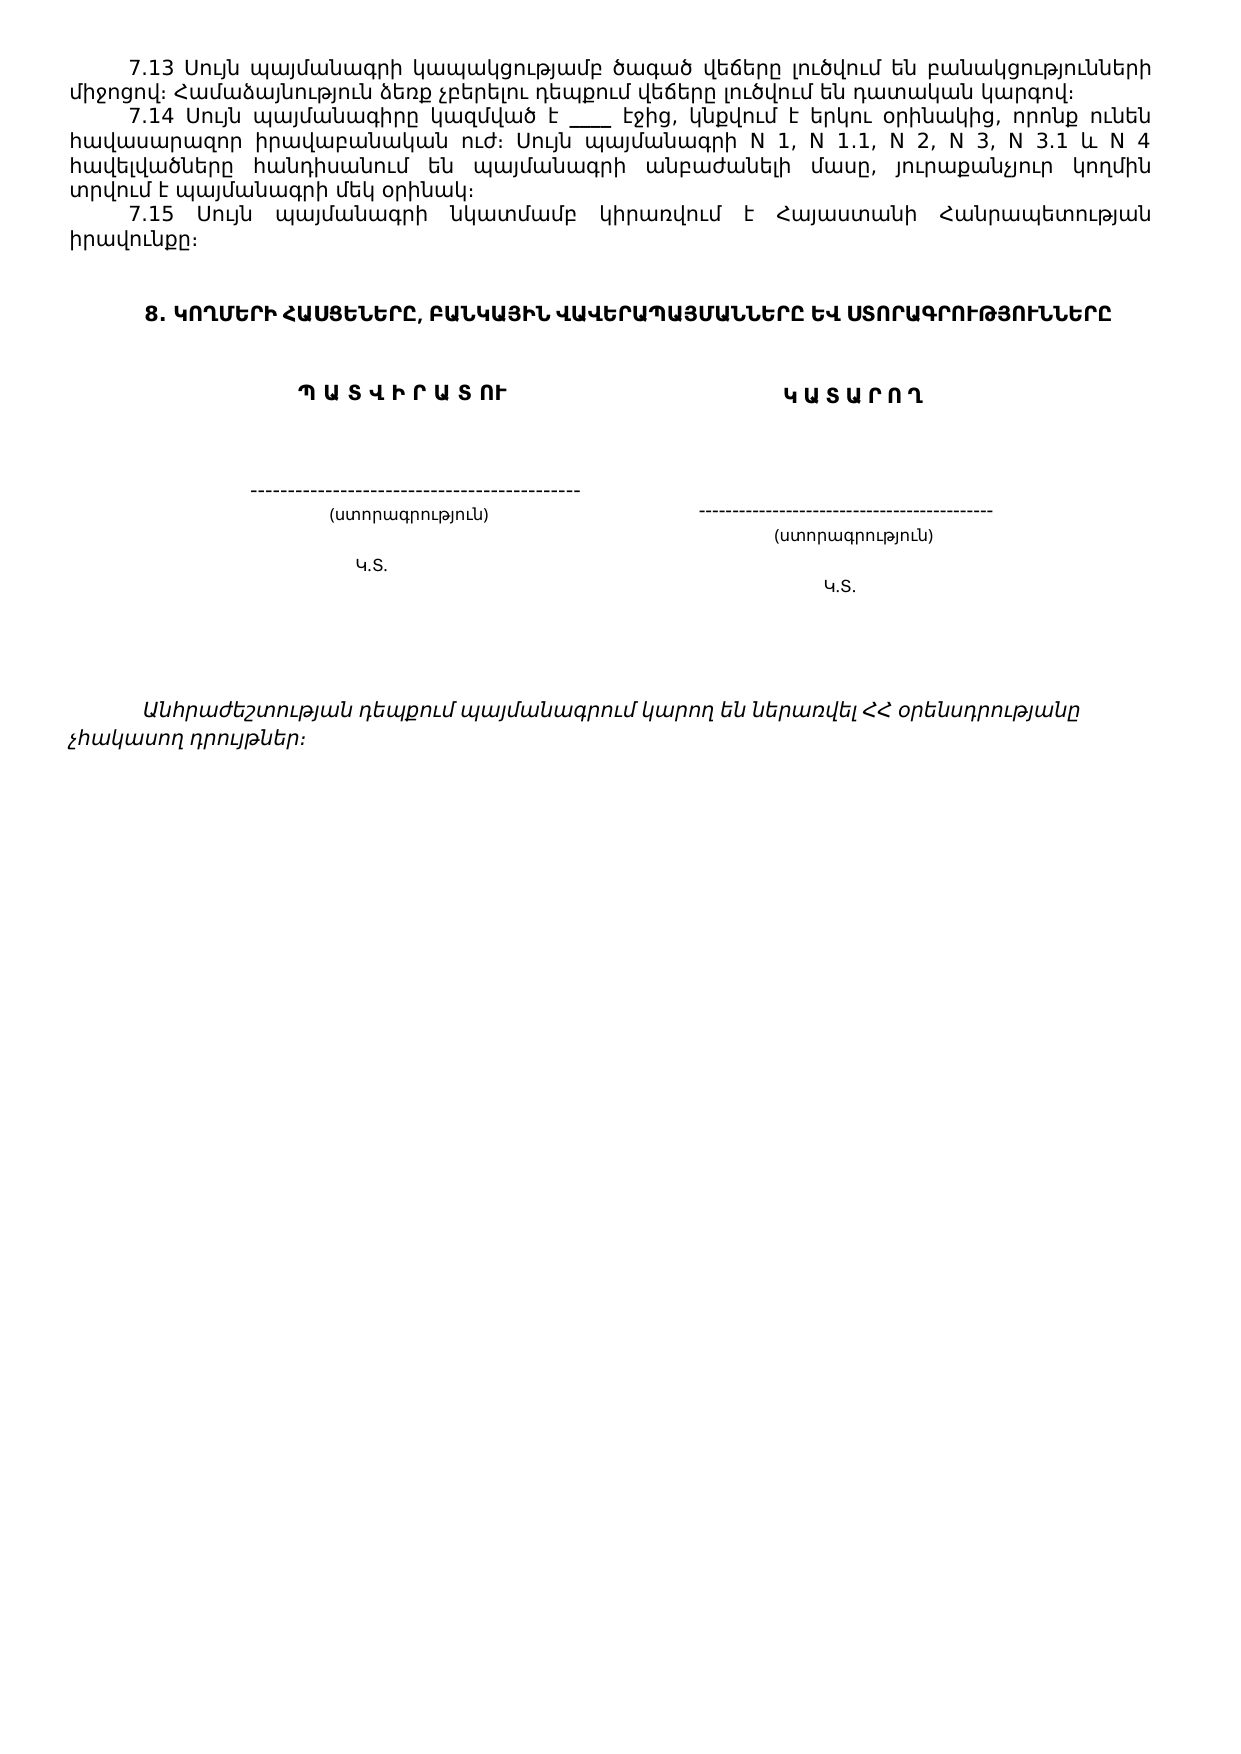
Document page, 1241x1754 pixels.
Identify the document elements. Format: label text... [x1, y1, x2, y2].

text 8. ԿՈՂՄԵՐԻ ՀԱՍՑԵՆԵՐԸ, ԲԱՆԿԱՅԻՆ ՎԱՎԵՐԱՊԱՅՄԱՆՆԵՐԸ ԵՎ ՍՏՈՐԱԳՐՈՒԹՅՈՒՆՆԵՐԸ [69, 299, 1152, 328]
text Անհրաժեշտության դեպքում պայմանագրում կարող են ներառվել ՀՀ օրենսդրությանը չհակասող դրույթներ։ [69, 695, 1152, 752]
text 7.15 Սույն պայմանագրի նկատմամբ կիրառվում է Հայաստանի Հանրապետության իրավունքը։ [69, 202, 1152, 251]
text 7.13 Սույն պայմանագրի կապակցությամբ ծագած վեճերը լուծվում են բանակցությունների միջոցով։ Համաձայնություն ձեռք չբերելու դեպքում վեճերը լուծվում են դատական կարգով։ [69, 56, 1152, 104]
text 7.14 Սույն պայմանագիրը կազմված է ____ էջից, կնքվում է երկու օրինակից, որոնք ունեն հավասարազոր իրավաբանական ուժ։ Սույն պայմանագրի N 1, N 1․1, N 2, N 3, N 3.1 և N 4 հավելվածները հանդիսանում են պայմանագրի անբաժանելի մասը, յուրաքանչյուր կողմին տրվում է պայմանագրի մեկ օրինակ։ [69, 104, 1152, 202]
table_header Պ Ա Տ Վ Ի Ր Ա Տ ՈՒ -------------------------------------------- (ստորագրություն) Կ.Տ. [166, 381, 638, 666]
table_header Կ Ա Տ Ա Ր Ո Ղ -------------------------------------------- (ստորագրություն) Կ.Տ. [639, 381, 1067, 666]
